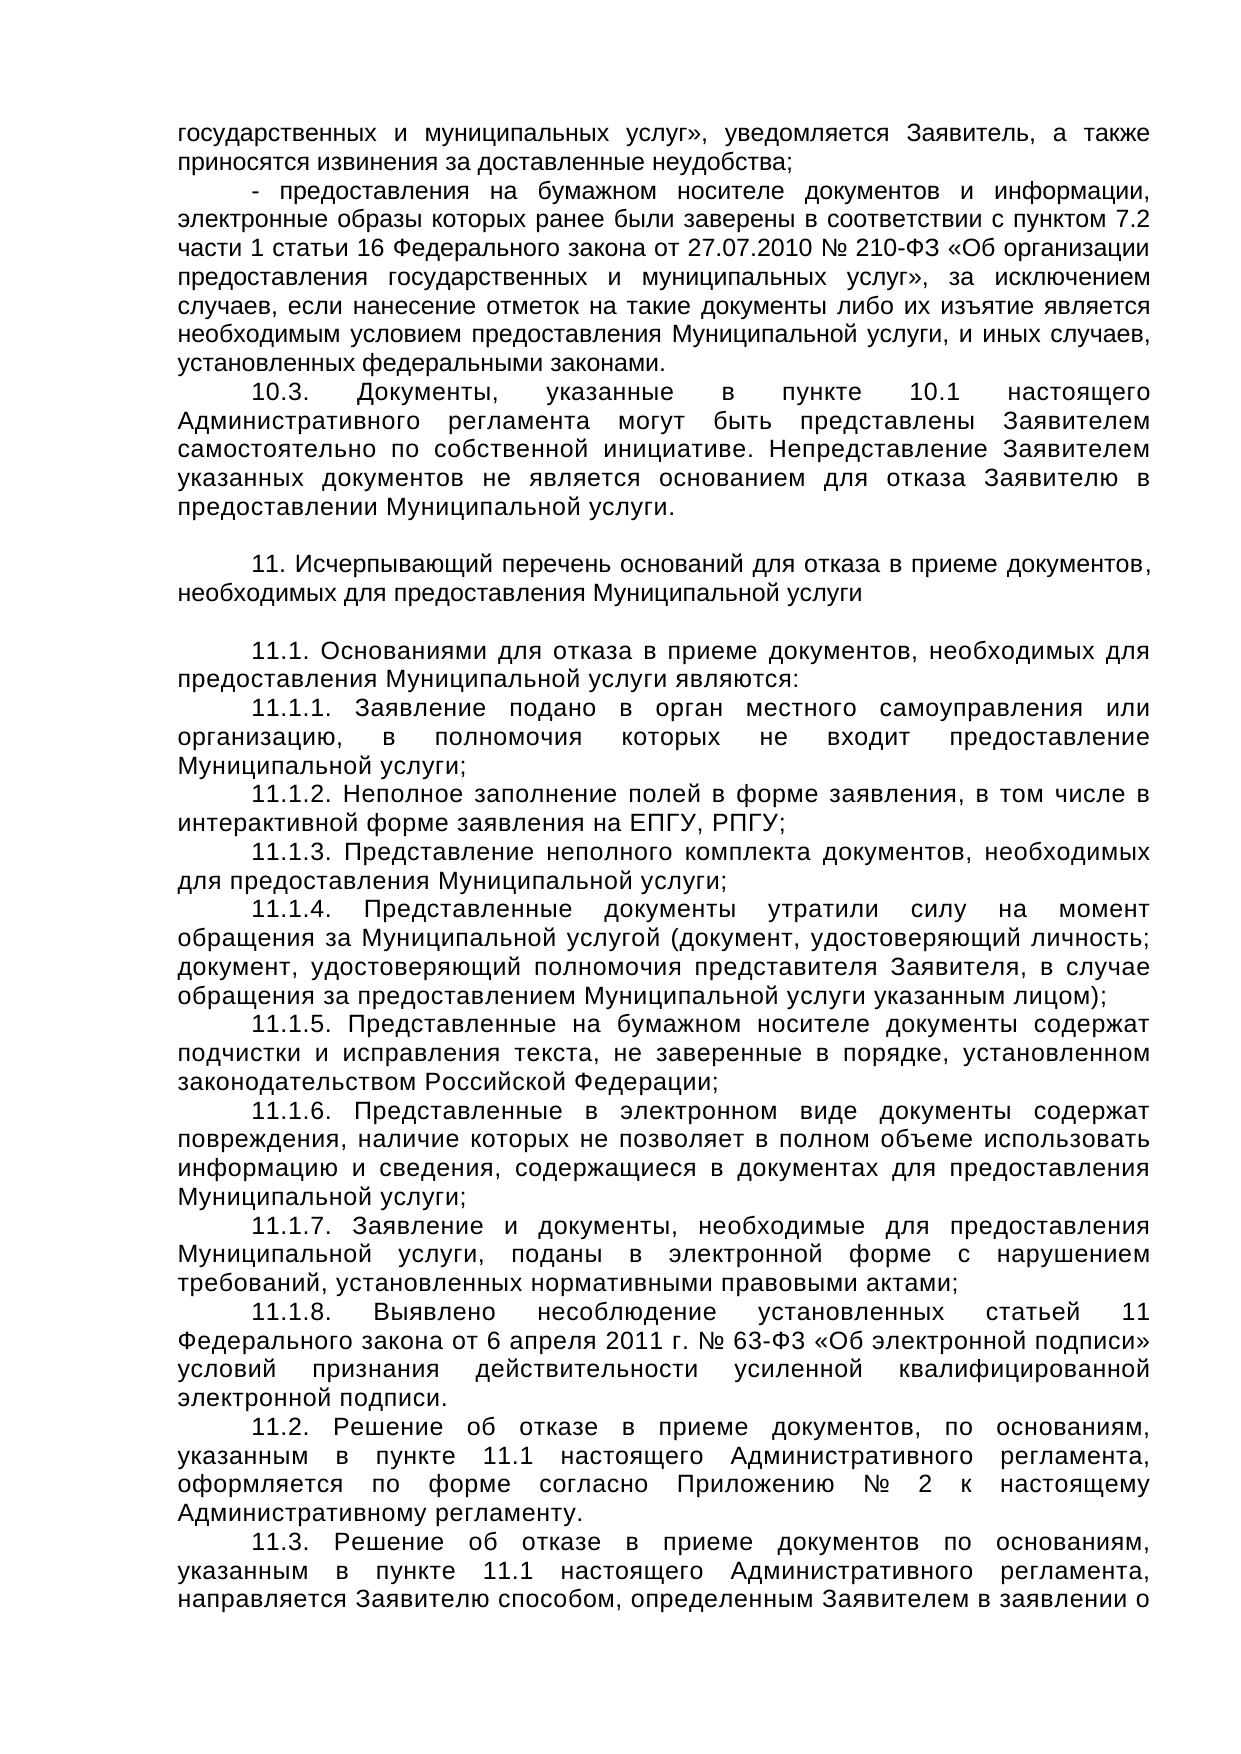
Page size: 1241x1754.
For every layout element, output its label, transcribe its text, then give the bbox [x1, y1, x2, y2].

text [177, 118, 1152, 176]
text 11. Исчерпывающий перечень оснований для отказа в приеме документов, необходимых для предоставления Муниципальной услуги [177, 549, 1152, 607]
text 11.1.1. Заявление подано в орган местного самоуправления или организацию, в полномочия которых не входит предоставление Муниципальной услуги; [177, 693, 1152, 779]
text 11.1.8. Выявлено несоблюдение установленных статьей 11 Федерального закона от 6 апреля . № 63-Ф3 «Об электронной подписи» условий признания действительности усиленной квалифицированной электронной подписи. [177, 1297, 1152, 1412]
text 10.3. Документы, указанные в пункте 10.1 настоящего Административного регламента могут быть представлены Заявителем самостоятельно по собственной инициативе. Непредставление Заявителем указанных документов не является основанием для отказа Заявителю в предоставлении Муниципальной услуги. [177, 377, 1152, 521]
text - предоставления на бумажном носителе документов и информации, электронные образы которых ранее были заверены в соответствии с пунктом 7.2 части 1 статьи 16 Федерального закона от 27.07.2010 № 210-ФЗ «Об организации предоставления государственных и муниципальных услуг», за исключением случаев, если нанесение отметок на такие документы либо их изъятие является необходимым условием предоставления Муниципальной услуги, и иных случаев, установленных федеральными законами. [177, 176, 1152, 377]
text 11.1.5. Представленные на бумажном носителе документы содержат подчистки и исправления текста, не заверенные в порядке, установленном законодательством Российской Федерации; [177, 1009, 1152, 1096]
text 11.1.2. Неполное заполнение полей в форме заявления, в том числе в интерактивной форме заявления на ЕПГУ, РПГУ; [177, 779, 1152, 837]
text 11.1. Основаниями для отказа в приеме документов, необходимых для предоставления Муниципальной услуги являются: [177, 636, 1152, 693]
text 11.1.7. Заявление и документы, необходимые для предоставления Муниципальной услуги, поданы в электронной форме с нарушением требований, установленных нормативными правовыми актами; [177, 1211, 1152, 1297]
text 11.1.3. Представление неполного комплекта документов, необходимых для предоставления Муниципальной услуги; [177, 837, 1152, 894]
text 11.1.6. Представленные в электронном виде документы содержат повреждения, наличие которых не позволяет в полном объеме использовать информацию и сведения, содержащиеся в документах для предоставления Муниципальной услуги; [177, 1096, 1152, 1211]
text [177, 1527, 1152, 1613]
text 11.1.4. Представленные документы утратили силу на момент обращения за Муниципальной услугой (документ, удостоверяющий личность; документ, удостоверяющий полномочия представителя Заявителя, в случае обращения за предоставлением Муниципальной услуги указанным лицом); [177, 894, 1152, 1009]
text 11.2. Решение об отказе в приеме документов, по основаниям, указанным в пункте 11.1 настоящего Административного регламента, оформляется по форме согласно Приложению № 2 к настоящему Административному регламенту. [177, 1412, 1152, 1527]
